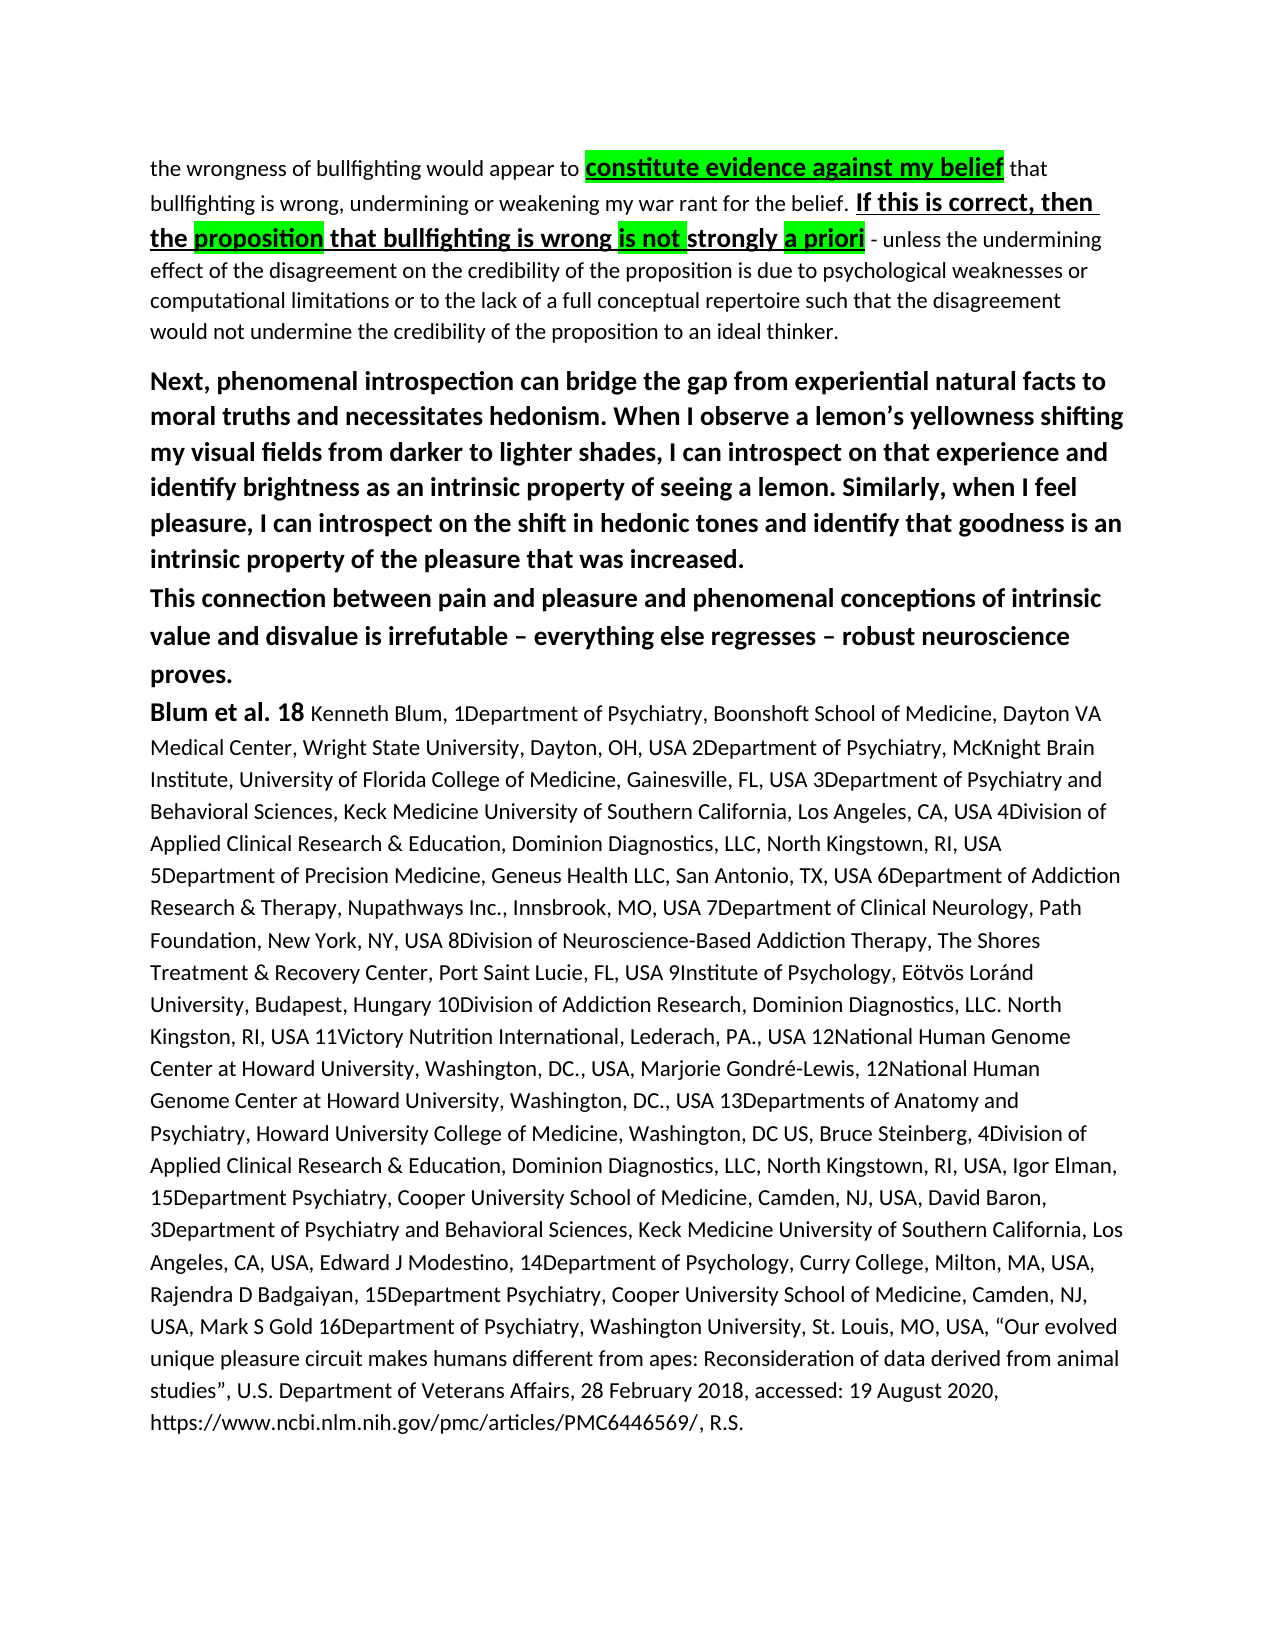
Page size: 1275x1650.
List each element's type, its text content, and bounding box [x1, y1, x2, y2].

subtitle This connection between pain and pleasure and phenomenal conceptions of intrinsic value and disvalue is irrefutable – everything else regresses – robust neuroscience proves. [150, 582, 1125, 691]
subtitle Next, phenomenal introspection can bridge the gap from experiential natural facts to moral truths and necessitates hedonism. When I observe a lemon’s yellowness shifting my visual fields from darker to lighter shades, I can introspect on that experience and identify brightness as an intrinsic property of seeing a lemon. Similarly, when I feel pleasure, I can introspect on the shift in hedonic tones and identify that goodness is an intrinsic property of the pleasure that was increased. [150, 364, 1125, 575]
text Blum et al. 18 Kenneth Blum, 1Department of Psychiatry, Boonshoft School of Medicine, Dayton VA Medical Center, Wright State University, Dayton, OH, USA 2Department of Psychiatry, McKnight Brain Institute, University of Florida College of Medicine, Gainesville, FL, USA 3Department of Psychiatry and Behavioral Sciences, Keck Medicine University of Southern California, Los Angeles, CA, USA 4Division of Applied Clinical Research & Education, Dominion Diagnostics, LLC, North Kingstown, RI, USA 5Department of Precision Medicine, Geneus Health LLC, San Antonio, TX, USA 6Department of Addiction Research & Therapy, Nupathways Inc., Innsbrook, MO, USA 7Department of Clinical Neurology, Path Foundation, New York, NY, USA 8Division of Neuroscience-Based Addiction Therapy, The Shores Treatment & Recovery Center, Port Saint Lucie, FL, USA 9Institute of Psychology, Eötvös Loránd University, Budapest, Hungary 10Division of Addiction Research, Dominion Diagnostics, LLC. North Kingston, RI, USA 11Victory Nutrition International, Lederach, PA., USA 12National Human Genome Center at Howard University, Washington, DC., USA, Marjorie Gondré-Lewis, 12National Human Genome Center at Howard University, Washington, DC., USA 13Departments of Anatomy and Psychiatry, Howard University College of Medicine, Washington, DC US, Bruce Steinberg, 4Division of Applied Clinical Research & Education, Dominion Diagnostics, LLC, North Kingstown, RI, USA, Igor Elman, 15Department Psychiatry, Cooper University School of Medicine, Camden, NJ, USA, David Baron, 3Department of Psychiatry and Behavioral Sciences, Keck Medicine University of Southern California, Los Angeles, CA, USA, Edward J Modestino, 14Department of Psychology, Curry College, Milton, MA, USA, Rajendra D Badgaiyan, 15Department Psychiatry, Cooper University School of Medicine, Camden, NJ, USA, Mark S Gold 16Department of Psychiatry, Washington University, St. Louis, MO, USA, “Our evolved unique pleasure circuit makes humans different from apes: Reconsideration of data derived from animal studies”, U.S. Department of Veterans Affairs, 28 February 2018, accessed: 19 August 2020, https://www.ncbi.nlm.nih.gov/pmc/articles/PMC6446569/, R.S. [150, 695, 1125, 1437]
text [150, 150, 1125, 345]
